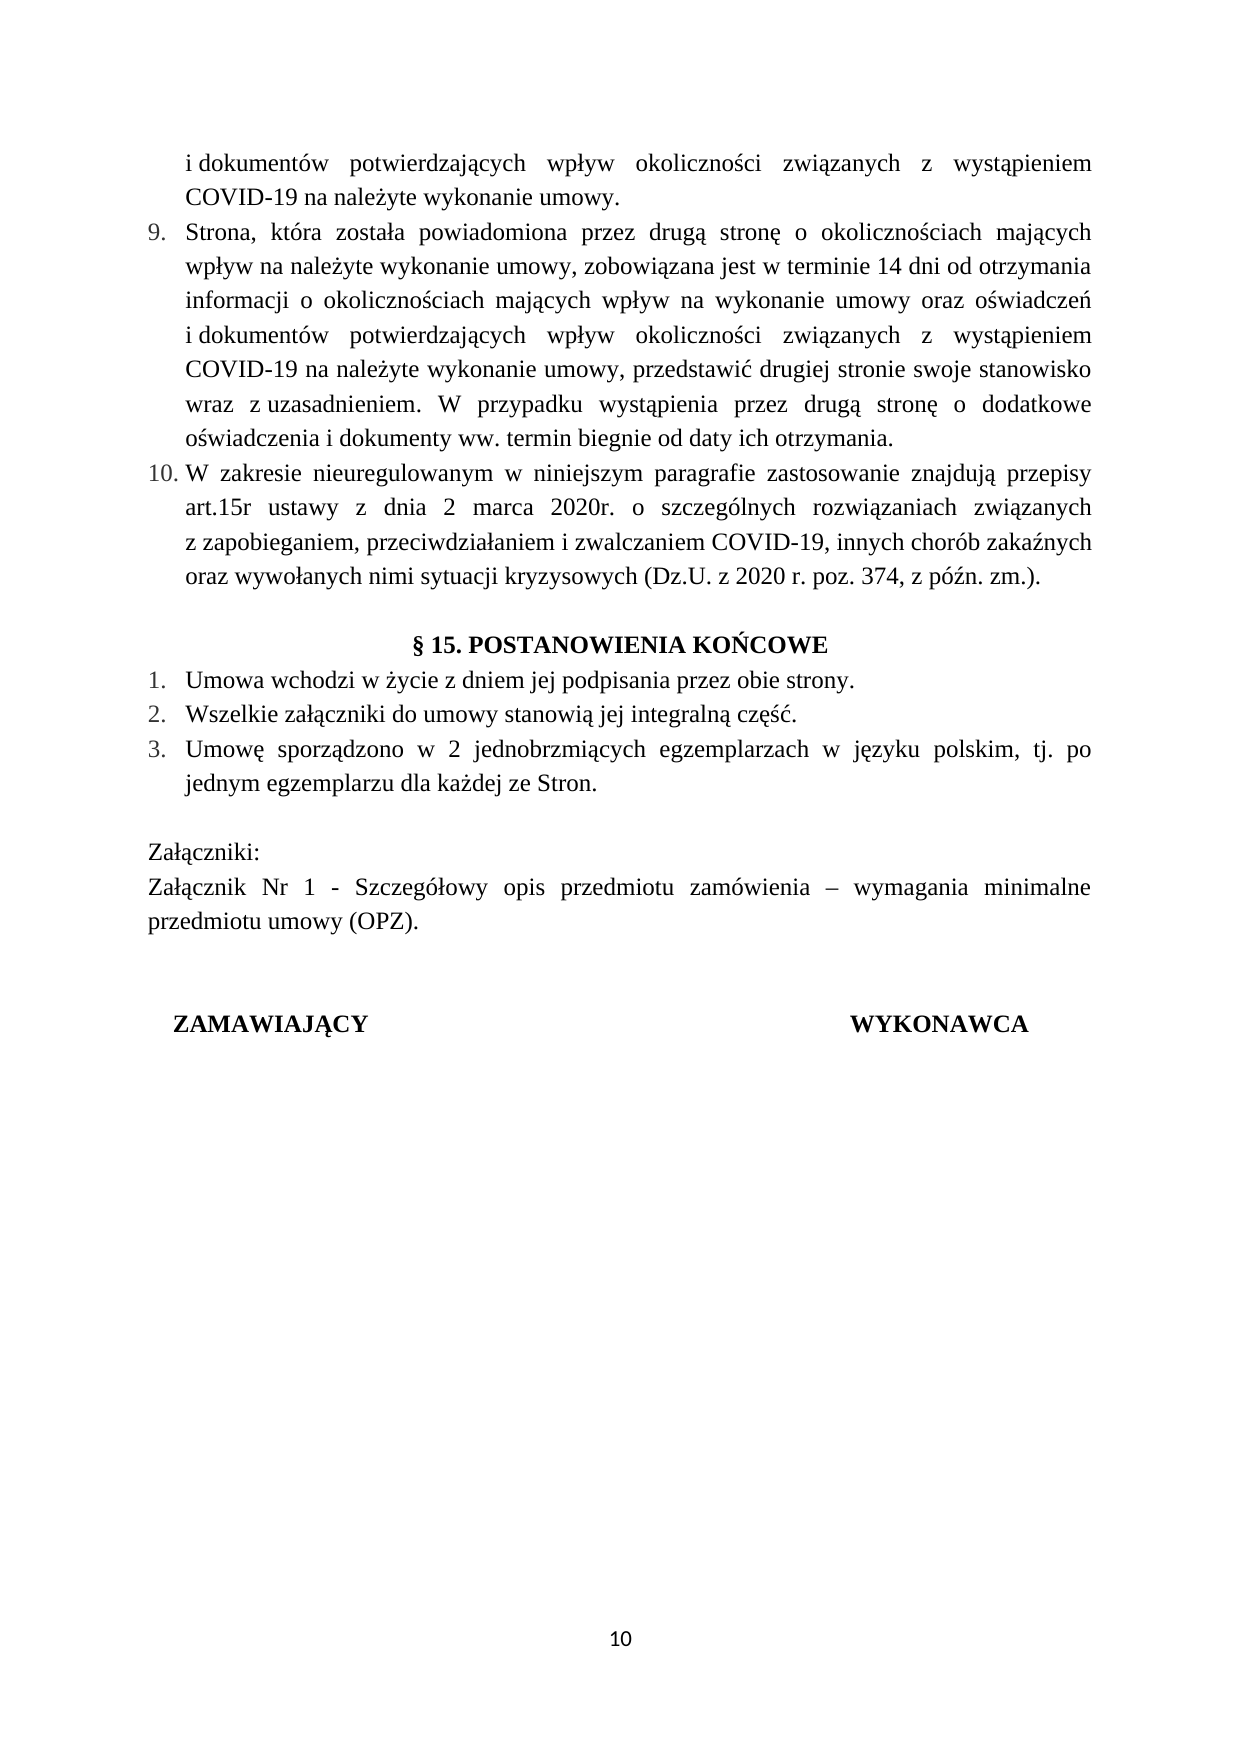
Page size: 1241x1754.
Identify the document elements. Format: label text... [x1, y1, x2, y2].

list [148, 148, 1093, 211]
text Załączniki: [148, 837, 1093, 866]
text Załącznik Nr 1 - Szczegółowy opis przedmiotu zamówienia – wymagania minimalne przedmiotu umowy (OPZ). [148, 872, 1093, 935]
text § 15. POSTANOWIENIA KOŃCOWE [148, 630, 1093, 659]
list Strona, która została powiadomiona przez drugą stronę o okolicznościach mających wpływ na należyte wykonanie umowy, zobowiązana jest w terminie 14 dni od otrzymania informacji o okolicznościach mających wpływ na wykonanie umowy oraz oświadczeń i dokumentów potwierdzających wpływ okoliczności związanych z wystąpieniem COVID-19 na należyte wykonanie umowy, przedstawić drugiej stronie swoje stanowisko wraz z uzasadnieniem. W przypadku wystąpienia przez drugą stronę o dodatkowe oświadczenia i dokumenty ww. termin biegnie od daty ich otrzymania. [148, 217, 1093, 452]
list Wszelkie załączniki do umowy stanowią jej integralną część. [148, 699, 1093, 728]
list Umowa wchodzi w życie z dniem jej podpisania przez obie strony. [148, 665, 1093, 693]
text ZAMAWIAJĄCY WYKONAWCA [148, 1009, 1093, 1073]
list W zakresie nieuregulowanym w niniejszym paragrafie zastosowanie znajdują przepisy art.15r ustawy z dnia 2 marca 2020r. o szczególnych rozwiązaniach związanych z zapobieganiem, przeciwdziałaniem i zwalczaniem COVID-19, innych chorób zakaźnych oraz wywołanych nimi sytuacji kryzysowych (Dz.U. z 2020 r. poz. 374, z późn. zm.). [148, 458, 1093, 590]
list Umowę sporządzono w 2 jednobrzmiących egzemplarzach w języku polskim, tj. po jednym egzemplarzu dla każdej ze Stron. [148, 734, 1093, 797]
